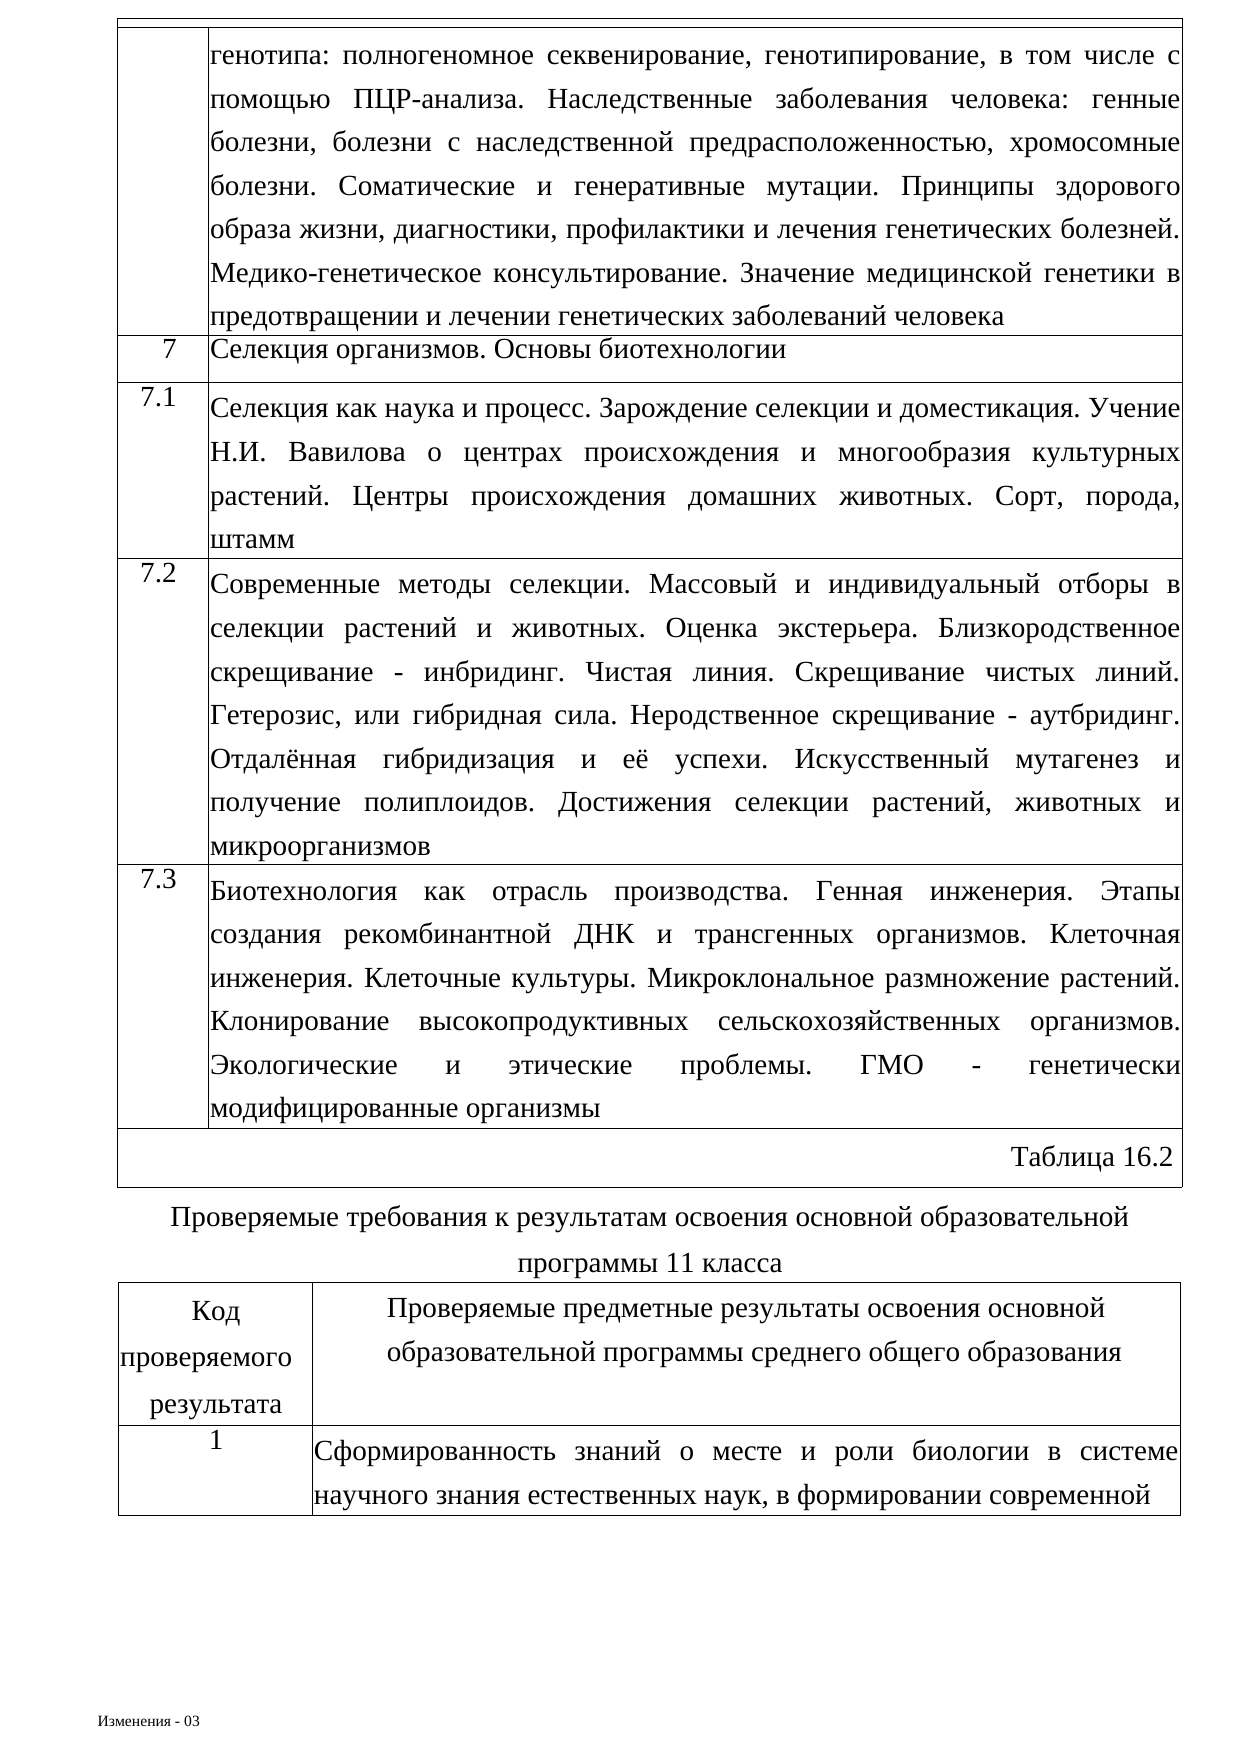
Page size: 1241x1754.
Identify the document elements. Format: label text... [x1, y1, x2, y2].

text Проверяемые требования к результатам освоения основной образовательной программы 11 класса [119, 1190, 1180, 1282]
table_cell Селекция организмов. Основы биотехнологии [209, 336, 1182, 382]
table_header Код проверяемого результата [119, 1283, 312, 1425]
table_cell 7.2 [118, 559, 208, 864]
table_header [118, 28, 208, 334]
table_header Проверяемые предметные результаты освоения основной образовательной программы среднего общего образования [313, 1283, 1180, 1425]
table_cell Современные методы селекции. Массовый и индивидуальный отборы в селекции растений и животных. Оценка экстерьера. Близкородственное скрещивание - инбридинг. Чистая линия. Скрещивание чистых линий. Гетерозис, или гибридная сила. Неродственное скрещивание - аутбридинг. Отдалённая гибридизация и её успехи. Искусственный мутагенез и получение полиплоидов. Достижения селекции растений, животных и микроорганизмов [209, 559, 1182, 864]
table_cell Сформированность знаний о месте и роли биологии в системе научного знания естественных наук, в формировании современной [313, 1426, 1180, 1514]
table_cell Биотехнология как отрасль производства. Генная инженерия. Этапы создания рекомбинантной ДНК и трансгенных организмов. Клеточная инженерия. Клеточные культуры. Микроклональное размножение растений. Клонирование высокопродуктивных сельскохозяйственных организмов. Экологические и этические проблемы. ГМО - генетически модифицированные организмы [209, 865, 1182, 1128]
table_header генотипа: полногеномное секвенирование, генотипирование, в том числе с помощью ПЦР-анализа. Наследственные заболевания человека: генные болезни, болезни с наследственной предрасположенностью, хромосомные болезни. Соматические и генеративные мутации. Принципы здорового образа жизни, диагностики, профилактики и лечения генетических болезней. Медико-генетическое консультирование. Значение медицинской генетики в предотвращении и лечении генетических заболеваний человека [209, 28, 1182, 334]
table_cell 7.1 [118, 383, 208, 558]
table_cell 7.3 [118, 865, 208, 1128]
table_cell 1 [119, 1426, 312, 1514]
table_cell Селекция как наука и процесс. Зарождение селекции и доместикация. Учение Н.И. Вавилова о центрах происхождения и многообразия культурных растений. Центры происхождения домашних животных. Сорт, порода, штамм [209, 383, 1182, 558]
table_cell 7 [118, 336, 208, 382]
text Таблица 16.2 [126, 1129, 1173, 1175]
